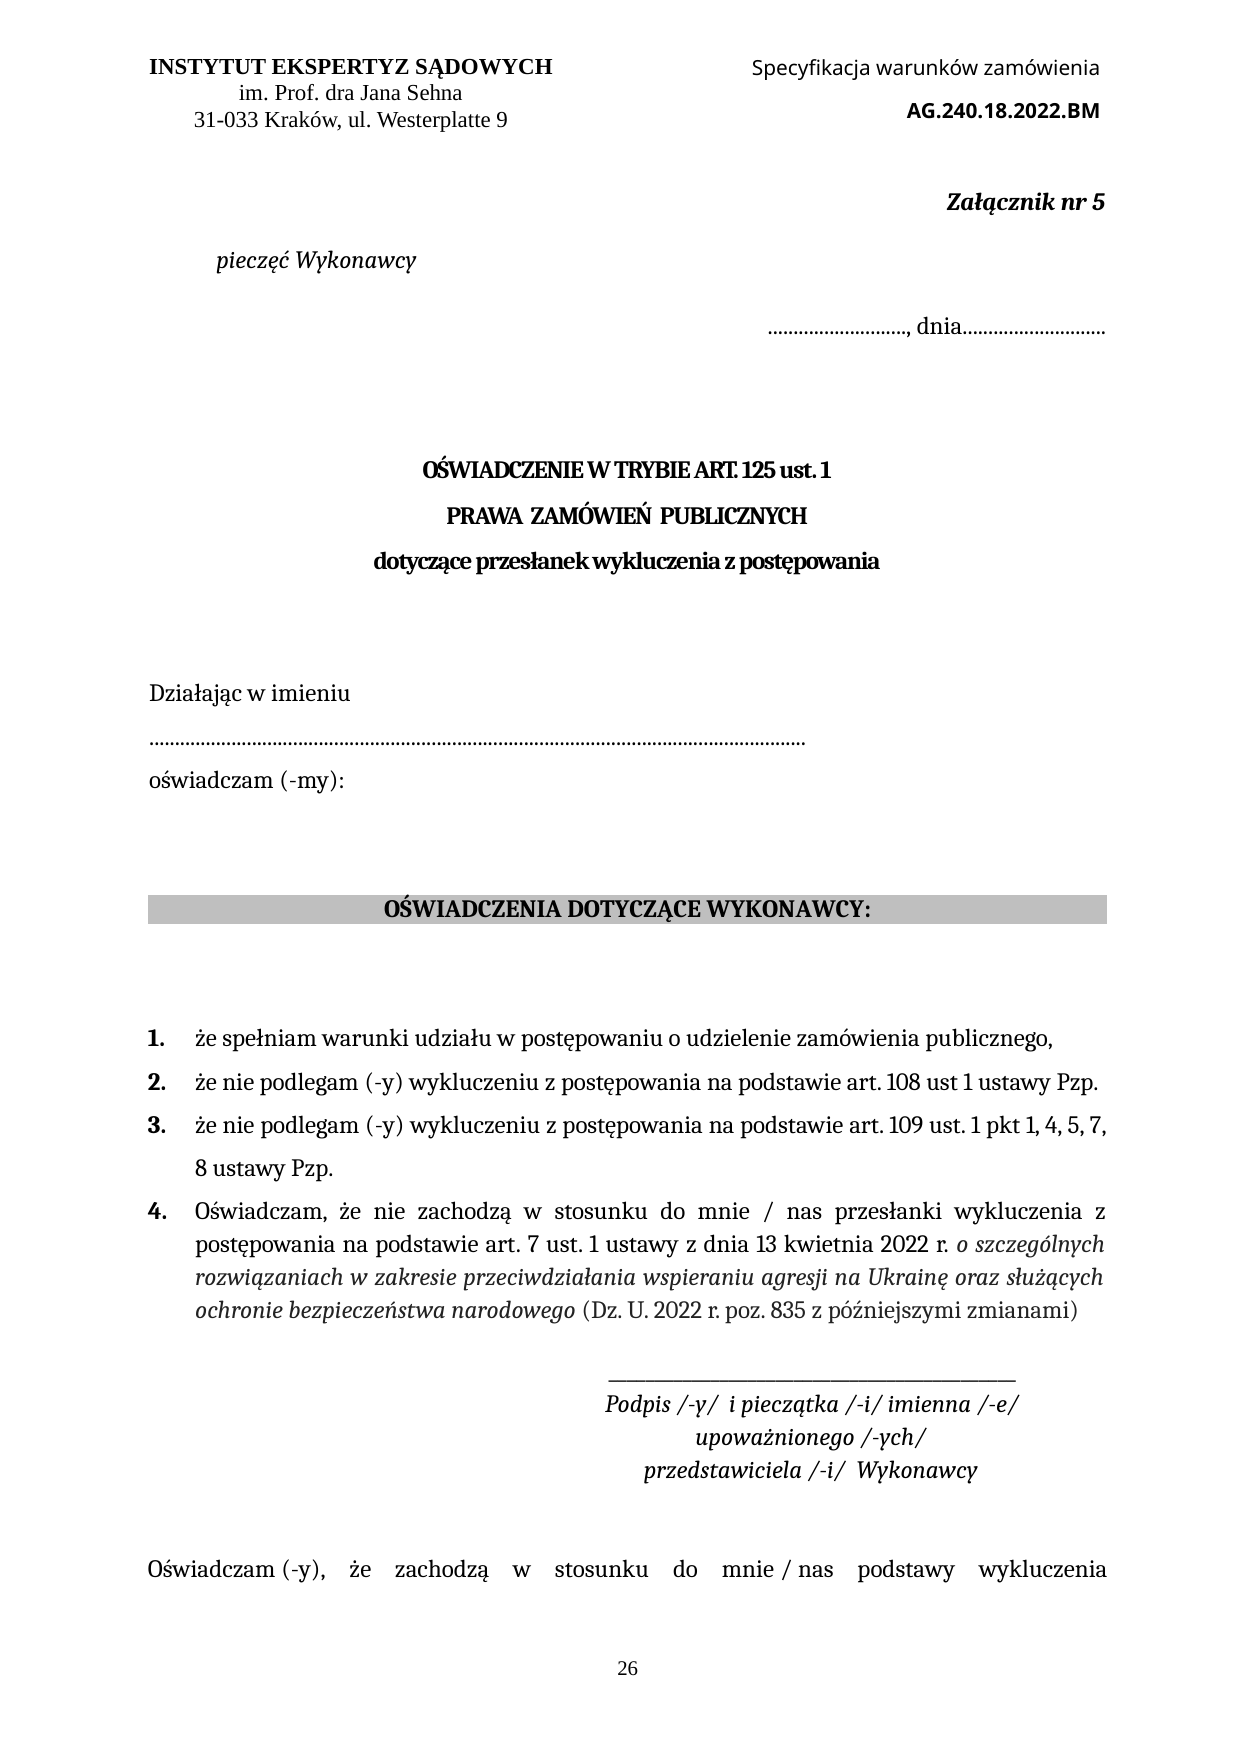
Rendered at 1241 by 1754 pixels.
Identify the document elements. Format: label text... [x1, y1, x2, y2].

text przedstawiciela /-i/ Wykonawcy [516, 1456, 1107, 1485]
list ................................................................................................................................ [149, 722, 1107, 751]
text dotyczące przesłanek wykluczenia z postępowania [148, 547, 1107, 576]
text PRAWA ZAMÓWIEŃ PUBLICZNYCH [148, 502, 1107, 531]
list że spełniam warunki udziału w postępowaniu o udzielenie zamówienia publicznego, [148, 1024, 1107, 1053]
list że nie podlegam (-y) wykluczeniu z postępowania na podstawie art. 109 ust. 1 pkt 1, 4, 5, 7, 8 ustawy Pzp. [148, 1111, 1107, 1182]
text OŚWIADCZENIA DOTYCZĄCE WYKONAWCY: [148, 895, 1107, 924]
text upoważnionego /-ych/ [516, 1423, 1107, 1452]
list że nie podlegam (-y) wykluczeniu z postępowania na podstawie art. 108 ust 1 ustawy Pzp. [148, 1067, 1107, 1096]
subtitle Załącznik nr 5 [148, 188, 1107, 216]
list Oświadczam, że nie zachodzą w stosunku do mnie / nas przesłanki wykluczenia z postępowania na podstawie art. 7 ust. 1 ustawy z dnia 13 kwietnia 2022 r. o szczególnych rozwiązaniach w zakresie przeciwdziałania wspieraniu agresji na Ukrainę oraz służących ochronie bezpieczeństwa narodowego (Dz. U. 2022 r. poz. 835 z późniejszymi zmianami) [148, 1197, 1107, 1325]
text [148, 1555, 1107, 1584]
list Działając w imieniu [149, 679, 1107, 708]
text ____________________________________________ [516, 1329, 1107, 1386]
text ..........................., dnia............................ [148, 312, 1107, 340]
text OŚWIADCZENIE W TRYBIE ART. 125 ust. 1 [148, 456, 1107, 485]
table_header pieczęć Wykonawcy [155, 233, 480, 279]
list oświadczam (-my): [149, 766, 1107, 794]
text Podpis /-y/ i pieczątka /-i/ imienna /-e/ [516, 1390, 1107, 1419]
